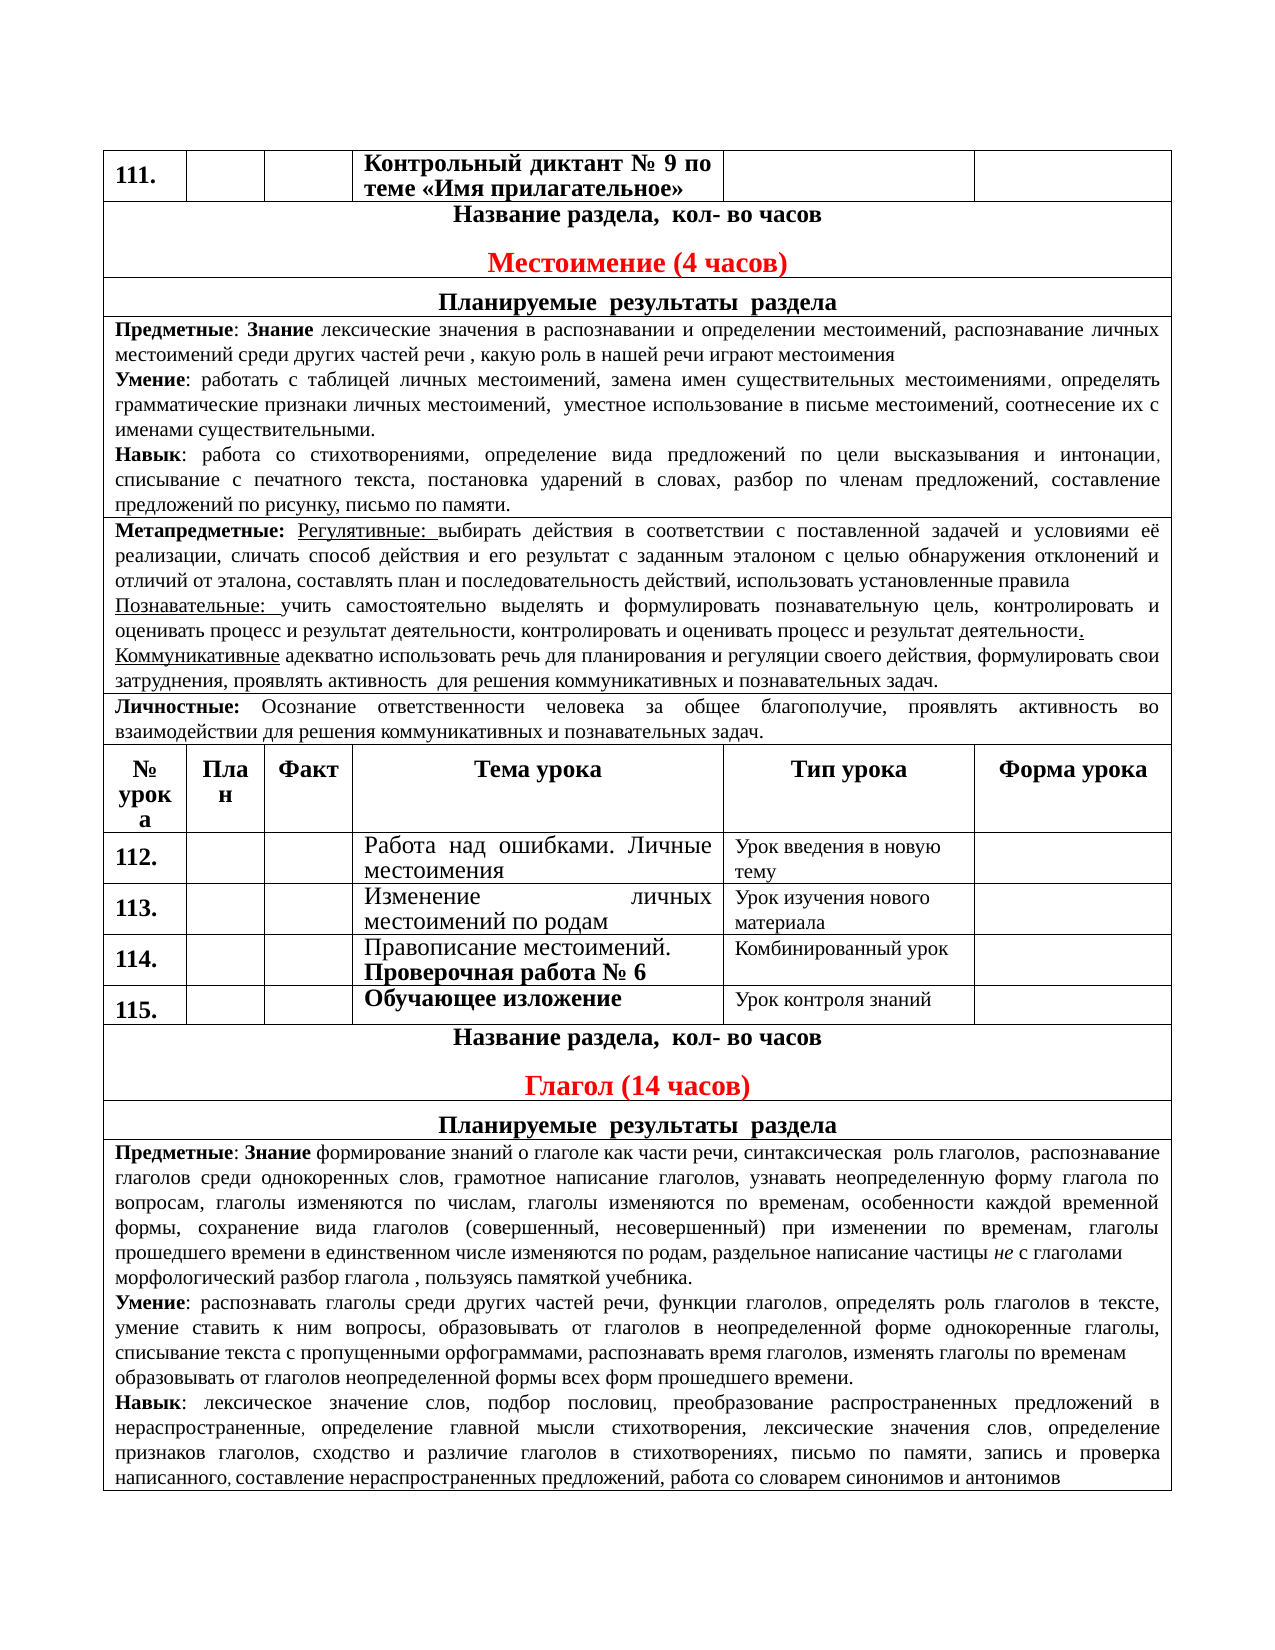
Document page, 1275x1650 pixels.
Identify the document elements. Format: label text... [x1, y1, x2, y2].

table_cell Название раздела, кол- во часов Местоимение (4 часов) [104, 202, 1171, 277]
table_cell Правописание местоимений. Проверочная работа № 6 [353, 935, 723, 985]
table_cell [975, 884, 1171, 934]
table_cell Форма урока [975, 745, 1171, 832]
table_cell Комбинированный урок [724, 935, 974, 985]
table_cell [975, 833, 1171, 883]
table_cell [265, 833, 352, 883]
table_cell [265, 151, 352, 201]
table_cell Предметные: Знание формирование знаний о глаголе как части речи, синтаксическая роль глаголов, распознавание глаголов среди однокоренных слов, грамотное написание глаголов, узнавать неопределенную форму глагола по вопросам, глаголы изменяются по числам, глаголы изменяются по временам, особенности каждой временной формы, сохранение вида глаголов (совершенный, несовершенный) при изменении по временам, глаголы прошедшего времени в единственном числе изменяются по родам, раздельное написание частицы не с глаголами морфологический разбор глагола , пользуясь памяткой учебника. Умение: распознавать глаголы среди других частей речи, функции глаголов, определять роль глаголов в тексте, умение ставить к ним вопросы, образовывать от глаголов в неопределенной форме однокоренные глаголы, списывание текста с пропущенными орфограммами, распознавать время глаголов, изменять глаголы по временам образовывать от глаголов неопределенной формы всех форм прошедшего времени. Навык: лексическое значение слов, подбор пословиц, преобразование распространенных предложений в нераспространенные, определение главной мысли стихотворения, лексические значения слов, определение признаков глаголов, сходство и различие глаголов в стихотворениях, письмо по памяти, запись и проверка написанного, составление нераспространенных предложений, работа со словарем синонимов и антонимов [104, 1140, 1171, 1489]
table_cell Тема урока [353, 745, 723, 832]
table_cell Личностные: Осознание ответственности человека за общее благополучие, проявлять активность во взаимодействии для решения коммуникативных и познавательных задач. [104, 694, 1171, 744]
table_cell [975, 986, 1171, 1024]
table_cell Тип урока [724, 745, 974, 832]
table_cell 112. [104, 833, 186, 883]
table_cell 113. [104, 884, 186, 934]
table_cell Планируемые результаты раздела [104, 278, 1171, 316]
table_cell [975, 935, 1171, 985]
table_cell Обучающее изложение [353, 986, 723, 1024]
table_cell Планируемые результаты раздела [104, 1101, 1171, 1138]
table_cell [724, 151, 974, 201]
table_cell Изменение личных местоимений по родам [353, 884, 723, 934]
table_cell [187, 935, 264, 985]
table_cell 111. [104, 151, 186, 201]
table_cell План [187, 745, 264, 832]
table_cell [265, 986, 352, 1024]
table_cell Факт [265, 745, 352, 832]
table_cell Метапредметные: Регулятивные: выбирать действия в соответствии с поставленной задачей и условиями её реализации, сличать способ действия и его результат с заданным эталоном с целью обнаружения отклонений и отличий от эталона, составлять план и последовательность действий, использовать установленные правила Познавательные: учить самостоятельно выделять и формулировать познавательную цель, контролировать и оценивать процесс и результат деятельности, контролировать и оценивать процесс и результат деятельности. Коммуникативные адекватно использовать речь для планирования и регуляции своего действия, формулировать свои затруднения, проявлять активность для решения коммуникативных и познавательных задач. [104, 518, 1171, 693]
table_cell [187, 151, 264, 201]
table_cell Предметные: Знание лексические значения в распознавании и определении местоимений, распознавание личных местоимений среди других частей речи , какую роль в нашей речи играют местоимения Умение: работать с таблицей личных местоимений, замена имен существительных местоимениями, определять грамматические признаки личных местоимений, уместное использование в письме местоимений, соотнесение их с именами существительными. Навык: работа со стихотворениями, определение вида предложений по цели высказывания и интонации, списывание с печатного текста, постановка ударений в словах, разбор по членам предложений, составление предложений по рисунку, письмо по памяти. [104, 317, 1171, 517]
table_cell Урок изучения нового материала [724, 884, 974, 934]
table_cell Название раздела, кол- во часов Глагол (14 часов) [104, 1025, 1171, 1100]
table_cell Работа над ошибками. Личные местоимения [353, 833, 723, 883]
table_cell 114. [104, 935, 186, 985]
table_cell [265, 935, 352, 985]
table_cell [975, 151, 1171, 201]
table_cell [265, 884, 352, 934]
table_cell Урок введения в новую тему [724, 833, 974, 883]
table_cell [187, 833, 264, 883]
table_cell [187, 884, 264, 934]
table_cell Контрольный диктант № 9 по теме «Имя прилагательное» [353, 151, 723, 201]
table_cell № урока [104, 745, 186, 832]
table_cell [187, 986, 264, 1024]
table_cell 115. [104, 986, 186, 1024]
table_cell Урок контроля знаний [724, 986, 974, 1024]
